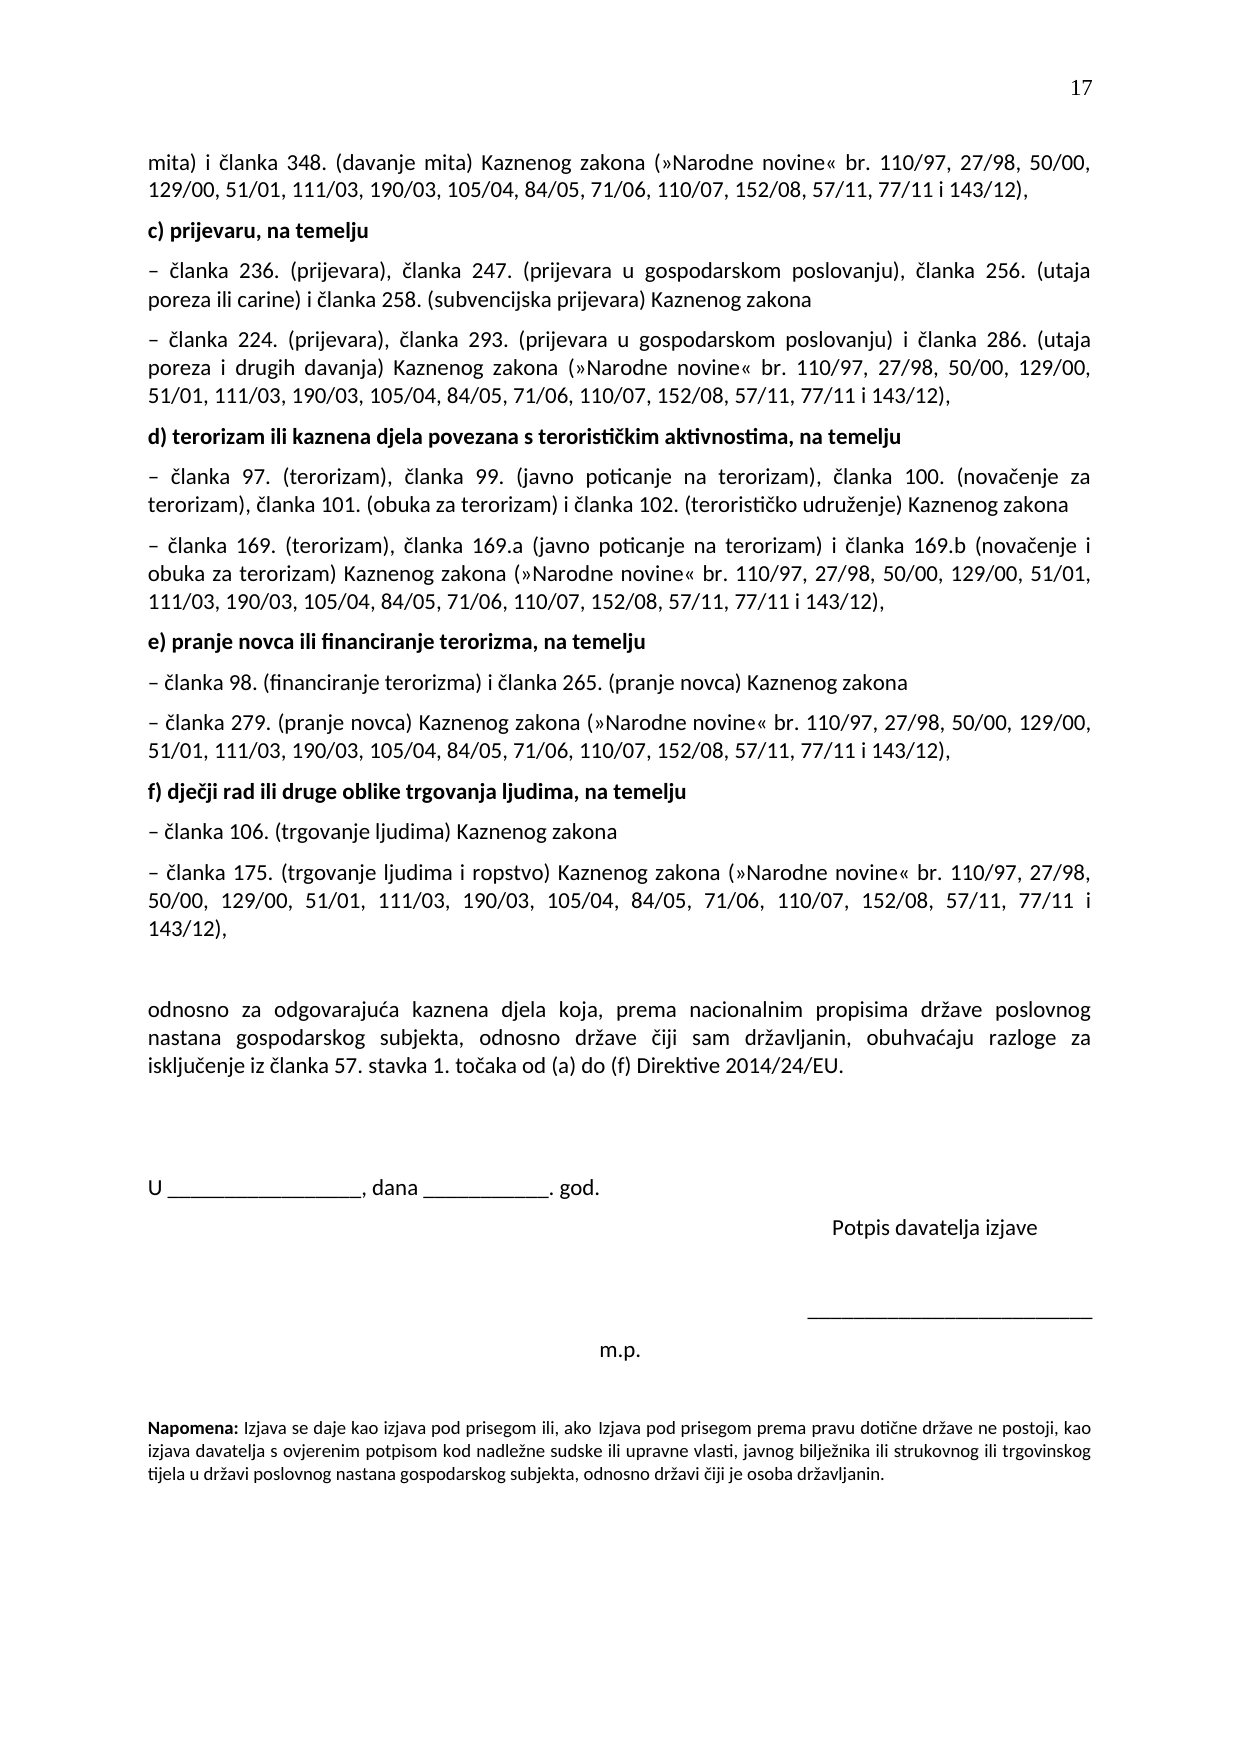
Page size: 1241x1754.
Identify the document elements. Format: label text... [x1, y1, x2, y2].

text – članka 175. (trgovanje ljudima i ropstvo) Kaznenog zakona (»Narodne novine« br. 110/97, 27/98, 50/00, 129/00, 51/01, 111/03, 190/03, 105/04, 84/05, 71/06, 110/07, 152/08, 57/11, 77/11 i 143/12), [148, 858, 1093, 942]
text – članka 106. (trgovanje ljudima) Kaznenog zakona [148, 817, 1093, 846]
text – članka 97. (terorizam), članka 99. (javno poticanje na terorizam), članka 100. (novačenje za terorizam), članka 101. (obuka za terorizam) i članka 102. (terorističko udruženje) Kaznenog zakona [148, 462, 1093, 518]
text _________________________ [148, 1294, 1093, 1322]
text odnosno za odgovarajuća kaznena djela koja, prema nacionalnim propisima države poslovnog nastana gospodarskog subjekta, odnosno države čiji sam državljanin, obuhvaćaju razloge za isključenje iz članka 57. stavka 1. točaka od (a) do (f) Direktive 2014/24/EU. [148, 995, 1093, 1079]
text – članka 224. (prijevara), članka 293. (prijevara u gospodarskom poslovanju) i članka 286. (utaja poreza i drugih davanja) Kaznenog zakona (»Narodne novine« br. 110/97, 27/98, 50/00, 129/00, 51/01, 111/03, 190/03, 105/04, 84/05, 71/06, 110/07, 152/08, 57/11, 77/11 i 143/12), [148, 325, 1093, 409]
text – članka 98. (financiranje terorizma) i članka 265. (pranje novca) Kaznenog zakona [148, 668, 1093, 696]
text – članka 169. (terorizam), članka 169.a (javno poticanje na terorizam) i članka 169.b (novačenje i obuka za terorizam) Kaznenog zakona (»Narodne novine« br. 110/97, 27/98, 50/00, 129/00, 51/01, 111/03, 190/03, 105/04, 84/05, 71/06, 110/07, 152/08, 57/11, 77/11 i 143/12), [148, 531, 1093, 615]
text m.p. [148, 1335, 1093, 1363]
text c) prijevaru, na temelju [148, 216, 1093, 244]
text Potpis davatelja izjave [148, 1213, 1093, 1241]
text e) pranje novca ili financiranje terorizma, na temelju [148, 627, 1093, 655]
text – članka 236. (prijevara), članka 247. (prijevara u gospodarskom poslovanju), članka 256. (utaja poreza ili carine) i članka 258. (subvencijska prijevara) Kaznenog zakona [148, 257, 1093, 313]
text Napomena: Izjava se daje kao izjava pod prisegom ili, ako Izjava pod prisegom prema pravu dotične države ne postoji, kao izjava davatelja s ovjerenim potpisom kod nadležne sudske ili upravne vlasti, javnog bilježnika ili strukovnog ili trgovinskog tijela u državi poslovnog nastana gospodarskog subjekta, odnosno državi čiji je osoba državljanin. [148, 1416, 1093, 1484]
text f) dječji rad ili druge oblike trgovanja ljudima, na temelju [148, 777, 1093, 805]
text U _________________, dana ___________. god. [148, 1173, 1093, 1201]
text d) terorizam ili kaznena djela povezana s terorističkim aktivnostima, na temelju [148, 422, 1093, 450]
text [148, 148, 1093, 204]
text – članka 279. (pranje novca) Kaznenog zakona (»Narodne novine« br. 110/97, 27/98, 50/00, 129/00, 51/01, 111/03, 190/03, 105/04, 84/05, 71/06, 110/07, 152/08, 57/11, 77/11 i 143/12), [148, 708, 1093, 764]
